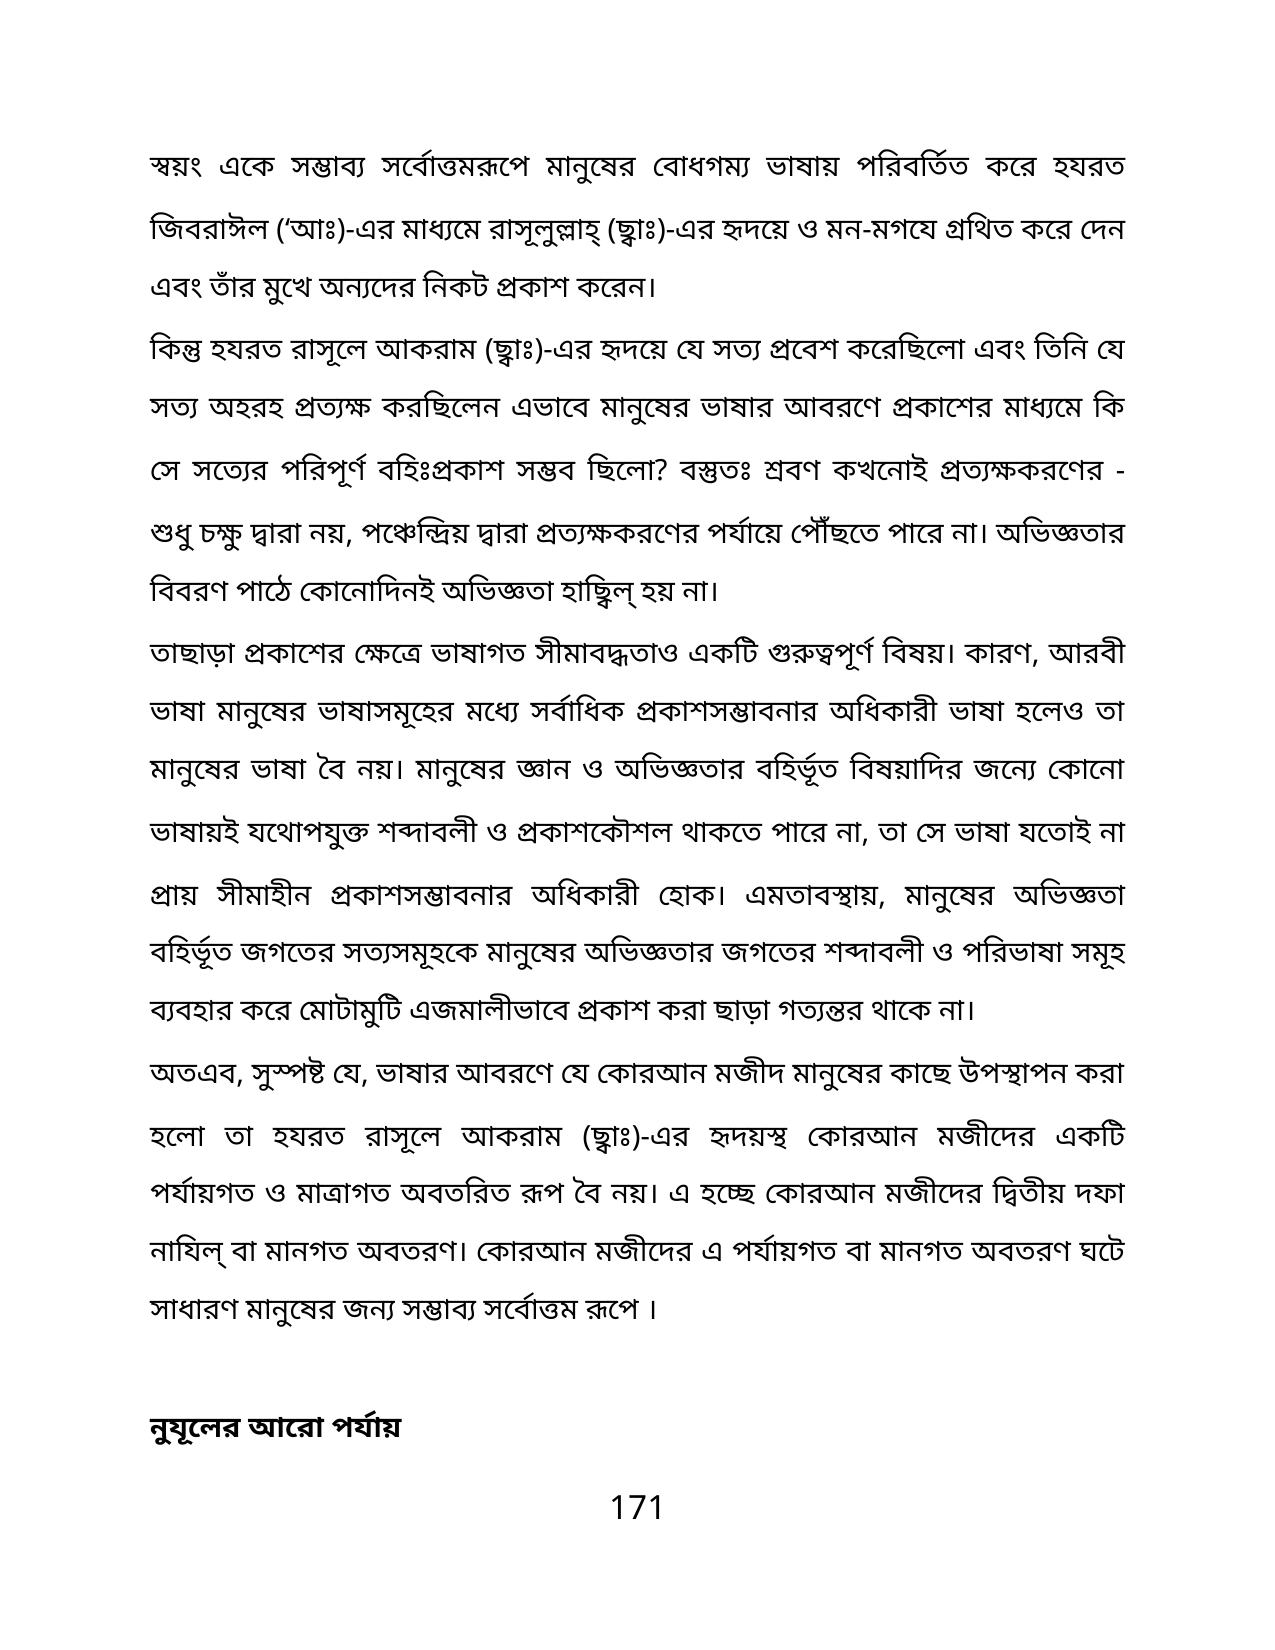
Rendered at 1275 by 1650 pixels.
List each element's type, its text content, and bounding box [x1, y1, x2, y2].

text নুযূলের আরো পর্যায় [150, 1410, 1125, 1449]
text তাছাড়া প্রকাশের ক্ষেত্রে ভাষাগত সীমাবদ্ধতাও একটি গুরুত্বপূর্ণ বিষয়। কারণ, আরবী ভাষা মানুষের ভাষাসমূহের মধ্যে সর্বাধিক প্রকাশসম্ভাবনার অধিকারী ভাষা হলেও তা মানুষের ভাষা বৈ নয়। মানুষের জ্ঞান ও অভিজ্ঞতার বহির্ভূত বিষয়াদির জন্যে কোনো ভাষায়ই যথোপযুক্ত শব্দাবলী ও প্রকাশকৌশল থাকতে পারে না, তা সে ভাষা যতোই না প্রায় সীমাহীন প্রকাশসম্ভাবনার অধিকারী হোক। এমতাবস্থায়, মানুষের অভিজ্ঞতা বহির্ভূত জগতের সত্যসমূহকে মানুষের অভিজ্ঞতার জগতের শব্দাবলী ও পরিভাষা সমূহ ব্যবহার করে মোটামুটি এজমালীভাবে প্রকাশ করা ছাড়া গত্যন্তর থাকে না। [150, 632, 1125, 1033]
text কিন্তু হযরত রাসূলে আকরাম (ছ্বাঃ)-এর হৃদয়ে যে সত্য প্রবেশ করেছিলো এবং তিনি যে সত্য অহরহ প্রত্যক্ষ করছিলেন এভাবে মানুষের ভাষার আবরণে প্রকাশের মাধ্যমে কি সে সত্যের পরিপূর্ণ বহিঃপ্রকাশ সম্ভব ছিলো? বস্তুতঃ শ্রবণ কখনোই প্রত্যক্ষকরণের - শুধু চক্ষু দ্বারা নয়, পঞ্চেন্দ্রিয় দ্বারা প্রত্যক্ষকরণের পর্যায়ে পৌঁছতে পারে না। অভিজ্ঞতার বিবরণ পাঠে কোনোদিনই অভিজ্ঞতা হাছ্বিল্ হয় না। [150, 329, 1125, 613]
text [150, 150, 1125, 309]
text অতএব, সুস্পষ্ট যে, ভাষার আবরণে যে কোরআন মজীদ মানুষের কাছে উপস্থাপন করা হলো তা হযরত রাসূলে আকরাম (ছ্বাঃ)-এর হৃদয়স্থ কোরআন মজীদের একটি পর্যায়গত ও মাত্রাগত অবতরিত রূপ বৈ নয়। এ হচ্ছে কোরআন মজীদের দ্বিতীয় দফা নাযিল্ বা মানগত অবতরণ। কোরআন মজীদের এ পর্যায়গত বা মানগত অবতরণ ঘটে সাধারণ মানুষের জন্য সম্ভাব্য সর্বোত্তম রূপে । [150, 1052, 1125, 1332]
